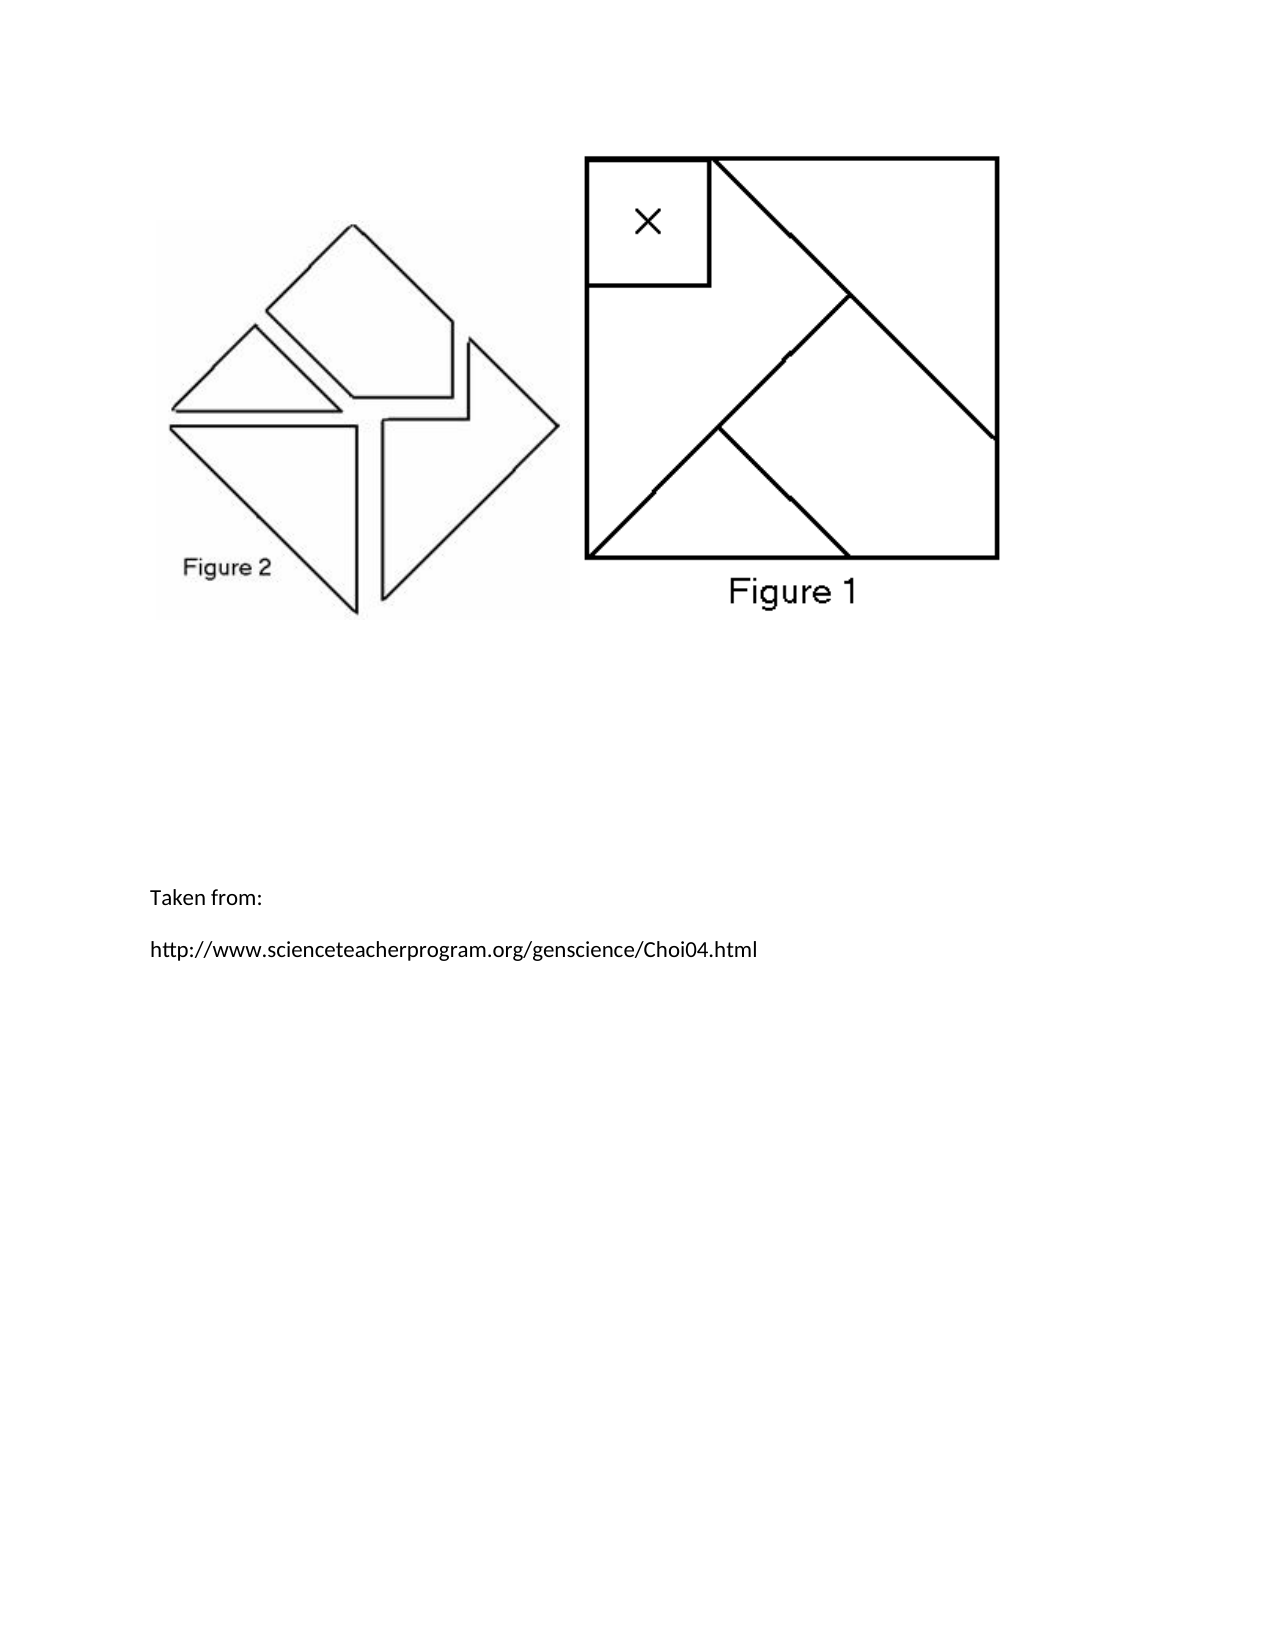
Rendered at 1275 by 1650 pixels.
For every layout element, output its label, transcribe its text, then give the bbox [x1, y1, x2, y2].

picture [156, 150, 1016, 620]
text Taken from: [150, 883, 1125, 911]
text http://www.scienceteacherprogram.org/genscience/Choi04.html [150, 936, 1125, 964]
